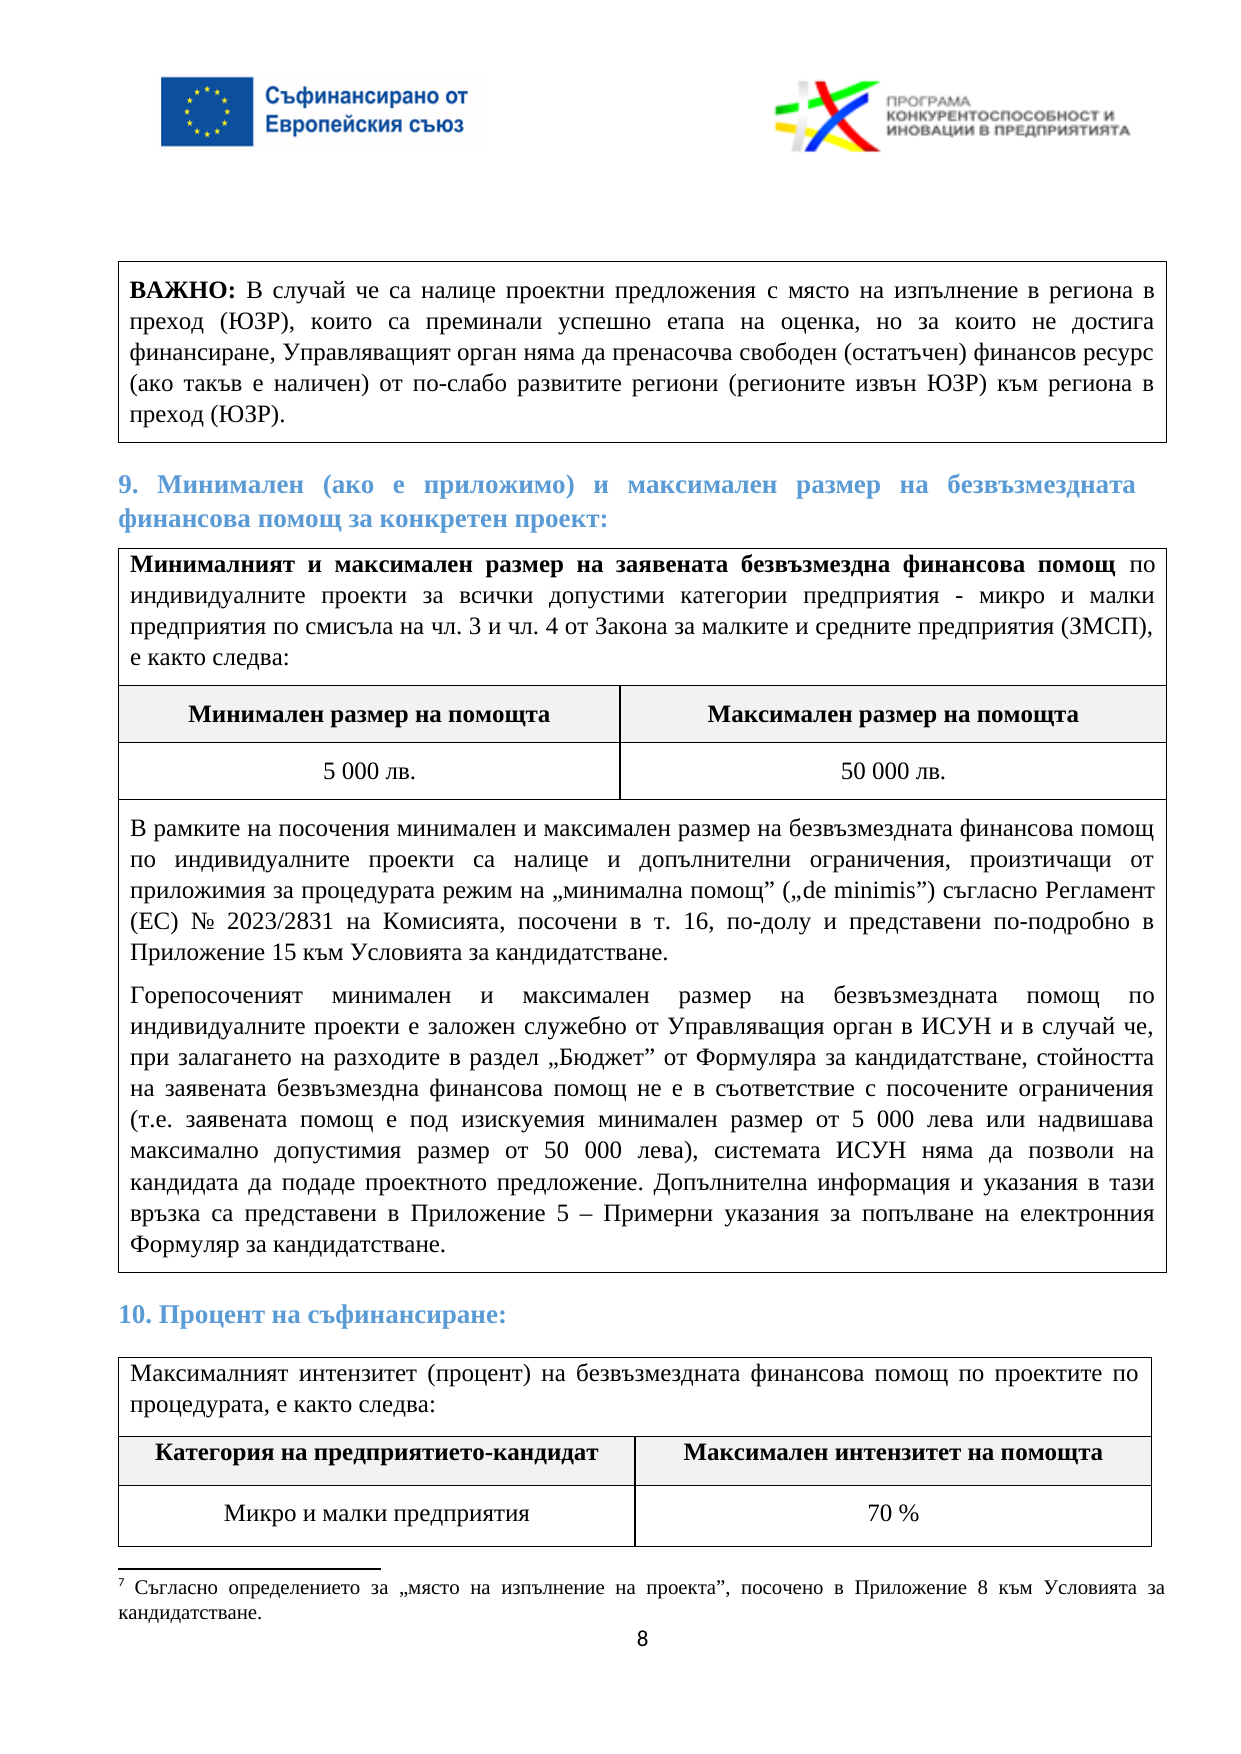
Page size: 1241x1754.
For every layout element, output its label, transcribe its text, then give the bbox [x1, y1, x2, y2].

table_cell 5 000 лв. [119, 743, 619, 799]
subtitle 10. Процент на съфинансиране: [118, 1298, 1167, 1329]
table_cell 50 000 лв. [621, 743, 1166, 799]
table_cell В рамките на посочения минимален и максимален размер на безвъзмездната финансова помощ по индивидуалните проекти са налице и допълнителни ограничения, произтичащи от приложимия за процедурата режим на „минимална помощ” („de minimis”) съгласно Регламент (ЕС) № 2023/2831 на Комисията, посочени в т. 16, по-долу и представени по-подробно в Приложение 15 към Условията за кандидатстване. Горепосоченият минимален и максимален размер на безвъзмездната помощ по индивидуалните проекти е заложен служебно от Управляващия орган в ИСУН и в случай че, при залагането на разходите в раздел „Бюджет” от Формуляра за кандидатстване, стойността на заявената безвъзмездна финансова помощ не е в съответствие с посочените ограничения (т.е. заявената помощ е под изискуемия минимален размер от 5 000 лева или надвишава максимално допустимия размер от 50 000 лева), системата ИСУН няма да позволи на кандидата да подаде проектното предложение. Допълнителна информация и указания в тази връзка са представени в Приложение 5 – Примерни указания за попълване на електронния Формуляр за кандидатстване. [119, 800, 1166, 1272]
table_header Максималният интензитет (процент) на безвъзмездната финансова помощ по проектите по процедурата, е както следва: [119, 1358, 1151, 1436]
table_cell 70 % [636, 1486, 1151, 1546]
table_cell Максимален интензитет на помощта [636, 1437, 1151, 1485]
table_cell Минимален размер на помощта [119, 686, 619, 742]
table_cell Максимален размер на помощта [621, 686, 1166, 742]
table_header Минималният и максимален размер на заявената безвъзмездна финансова помощ по индивидуалните проекти за всички допустими категории предприятия - микро и малки предприятия по смисъла на чл. 3 и чл. 4 от Закона за малките и средните предприятия (ЗМСП), е както следва: [119, 549, 1166, 685]
picture [157, 73, 488, 151]
table_cell Микро и малки предприятия [119, 1486, 634, 1546]
picture [773, 73, 1134, 161]
subtitle 9. Минимален (ако е приложимо) и максимален размер на безвъзмездната финансова помощ за конкретен проект: [118, 468, 1137, 533]
table_cell Категория на предприятието-кандидат [119, 1437, 634, 1485]
